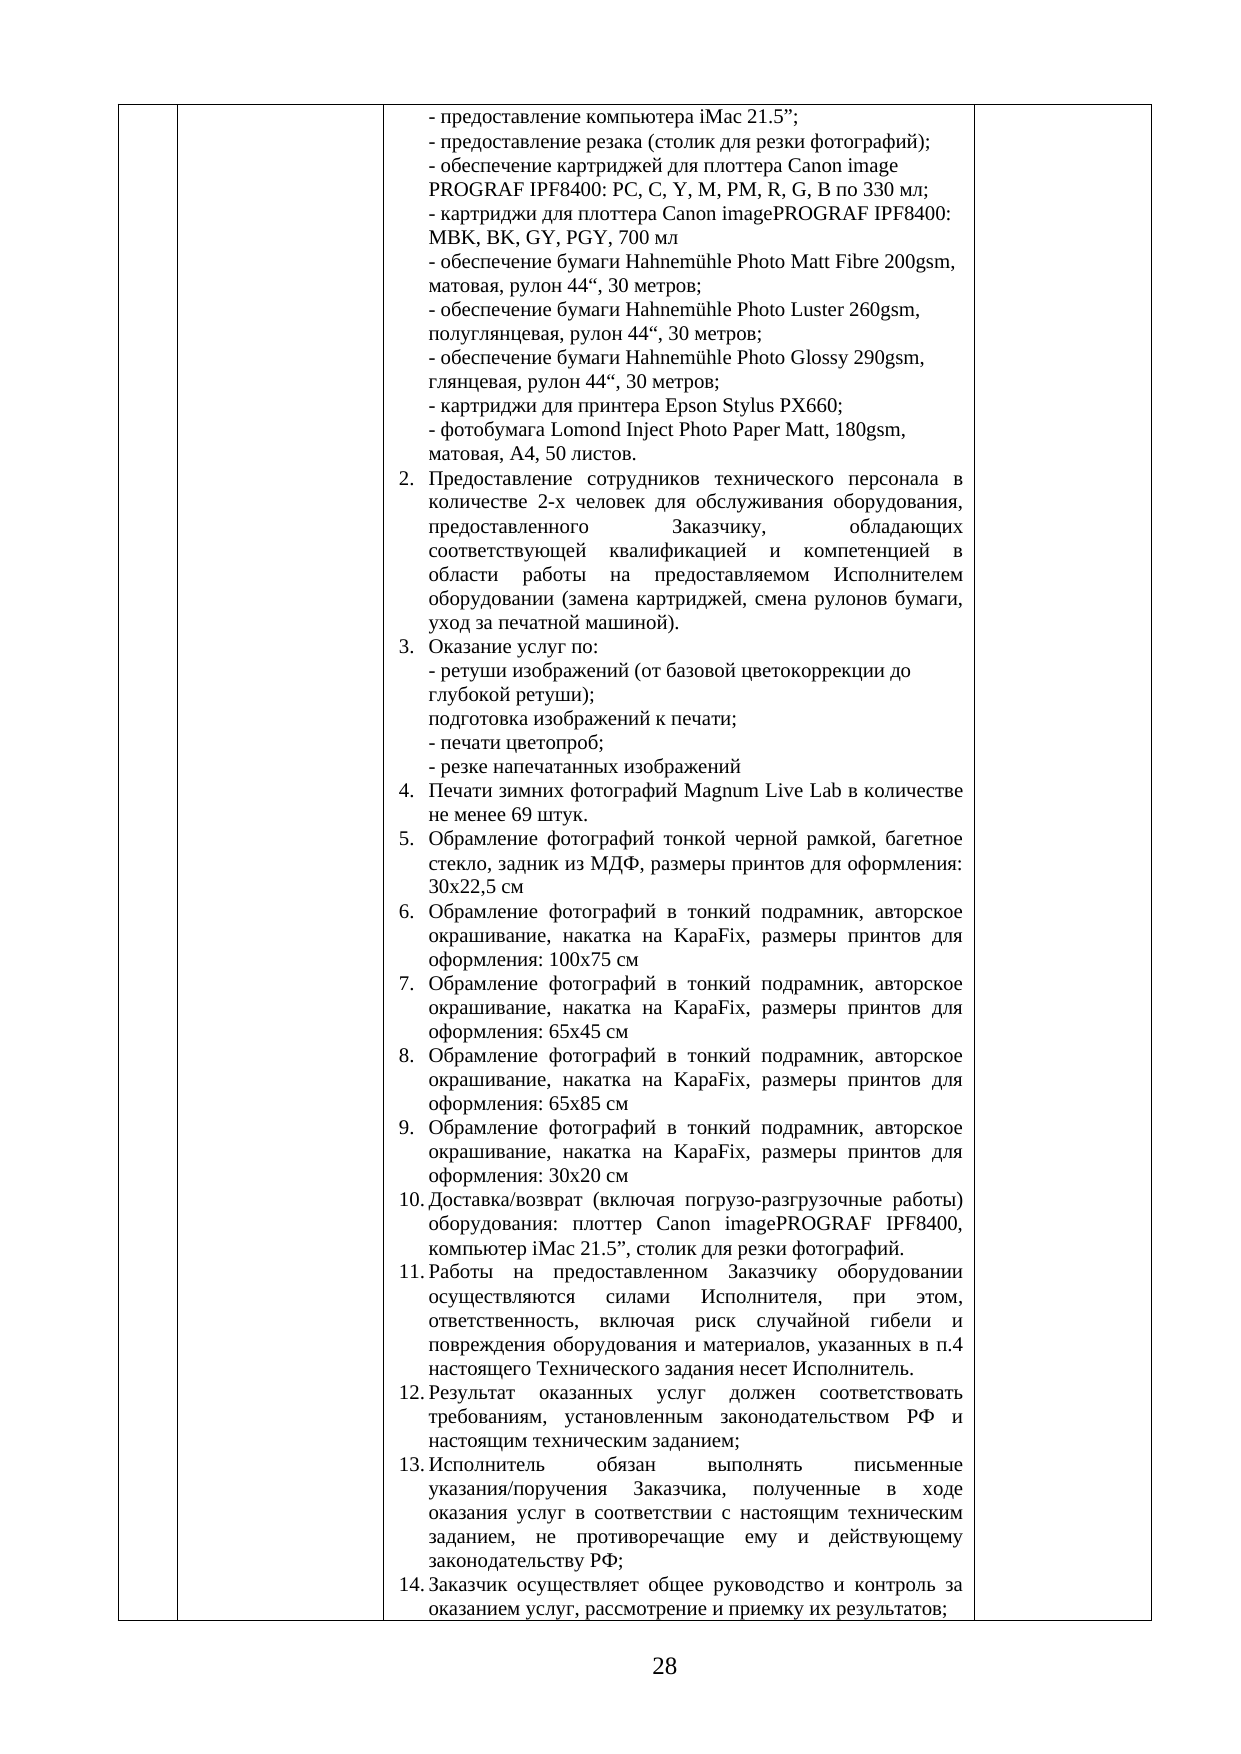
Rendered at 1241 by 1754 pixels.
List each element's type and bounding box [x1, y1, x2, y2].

table_cell [178, 105, 383, 1620]
table_cell [119, 105, 177, 1620]
table_cell [384, 105, 974, 1620]
table_cell [975, 105, 1151, 1620]
